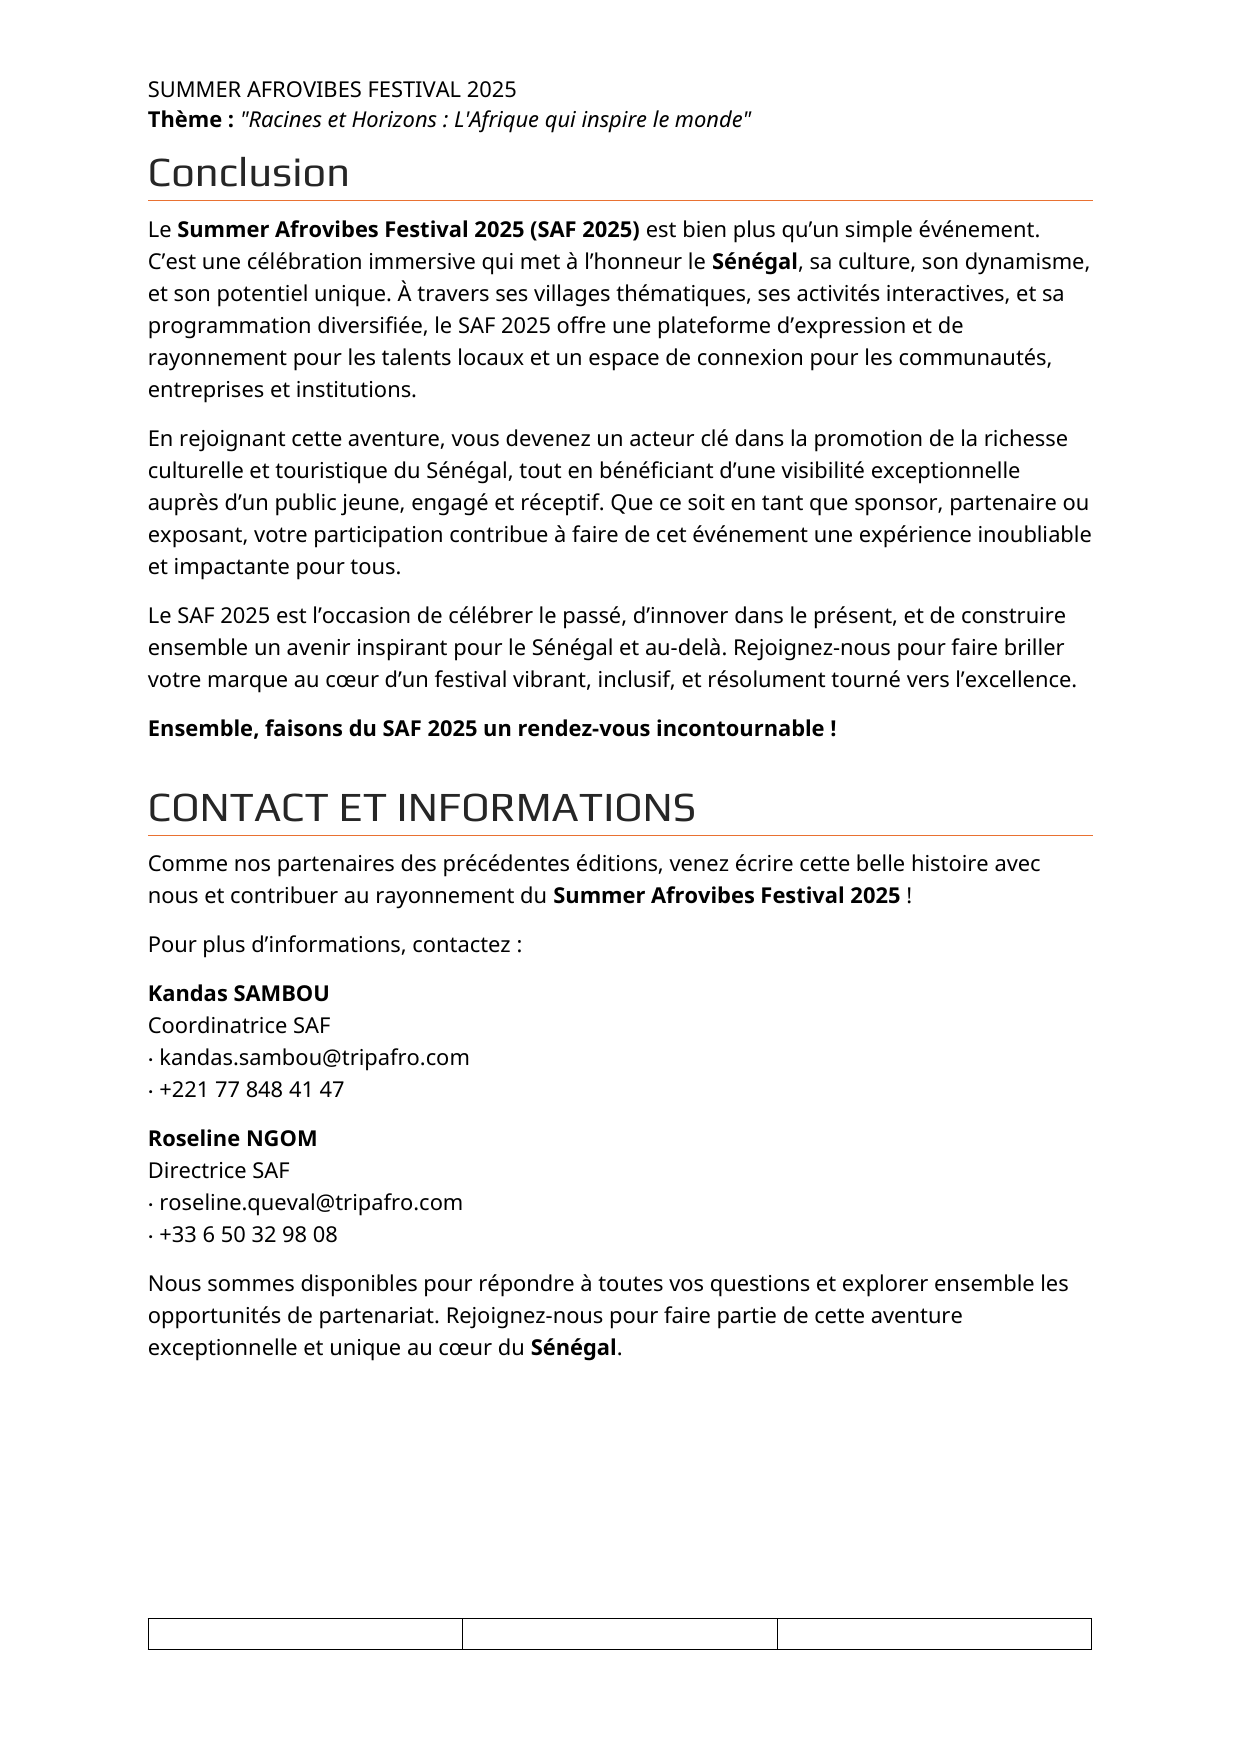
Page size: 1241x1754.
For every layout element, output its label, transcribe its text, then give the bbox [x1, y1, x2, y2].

text Le Summer Afrovibes Festival 2025 (SAF 2025) est bien plus qu’un simple événement. C’est une célébration immersive qui met à l’honneur le Sénégal, sa culture, son dynamisme, et son potentiel unique. À travers ses villages thématiques, ses activités interactives, et sa programmation diversifiée, le SAF 2025 offre une plateforme d’expression et de rayonnement pour les talents locaux et un espace de connexion pour les communautés, entreprises et institutions. [148, 213, 1093, 404]
text Pour plus d’informations, contactez : [148, 929, 1093, 959]
text Le SAF 2025 est l’occasion de célébrer le passé, d’innover dans le présent, et de construire ensemble un avenir inspirant pour le Sénégal et au-delà. Rejoignez-nous pour faire briller votre marque au cœur d’un festival vibrant, inclusif, et résolument tourné vers l’excellence. [148, 600, 1093, 694]
text Kandas SAMBOU Coordinatrice SAF 📧 kandas.sambou@tripafro.com 📞 +221 77 848 41 47 [148, 978, 1093, 1104]
text Ensemble, faisons du SAF 2025 un rendez-vous incontournable ! [148, 713, 1093, 742]
subtitle CONTACT ET INFORMATIONS [148, 782, 1093, 835]
text Comme nos partenaires des précédentes éditions, venez écrire cette belle histoire avec nous et contribuer au rayonnement du Summer Afrovibes Festival 2025 ! [148, 848, 1093, 910]
text En rejoignant cette aventure, vous devenez un acteur clé dans la promotion de la richesse culturelle et touristique du Sénégal, tout en bénéficiant d’une visibilité exceptionnelle auprès d’un public jeune, engagé et réceptif. Que ce soit en tant que sponsor, partenaire ou exposant, votre participation contribue à faire de cet événement une expérience inoubliable et impactante pour tous. [148, 423, 1093, 581]
text Roseline NGOM Directrice SAF 📧 roseline.queval@tripafro.com 📞 +33 6 50 32 98 08 [148, 1123, 1093, 1249]
subtitle Conclusion [148, 148, 1093, 200]
text Nous sommes disponibles pour répondre à toutes vos questions et explorer ensemble les opportunités de partenariat. Rejoignez-nous pour faire partie de cette aventure exceptionnelle et unique au cœur du Sénégal. [148, 1268, 1093, 1362]
